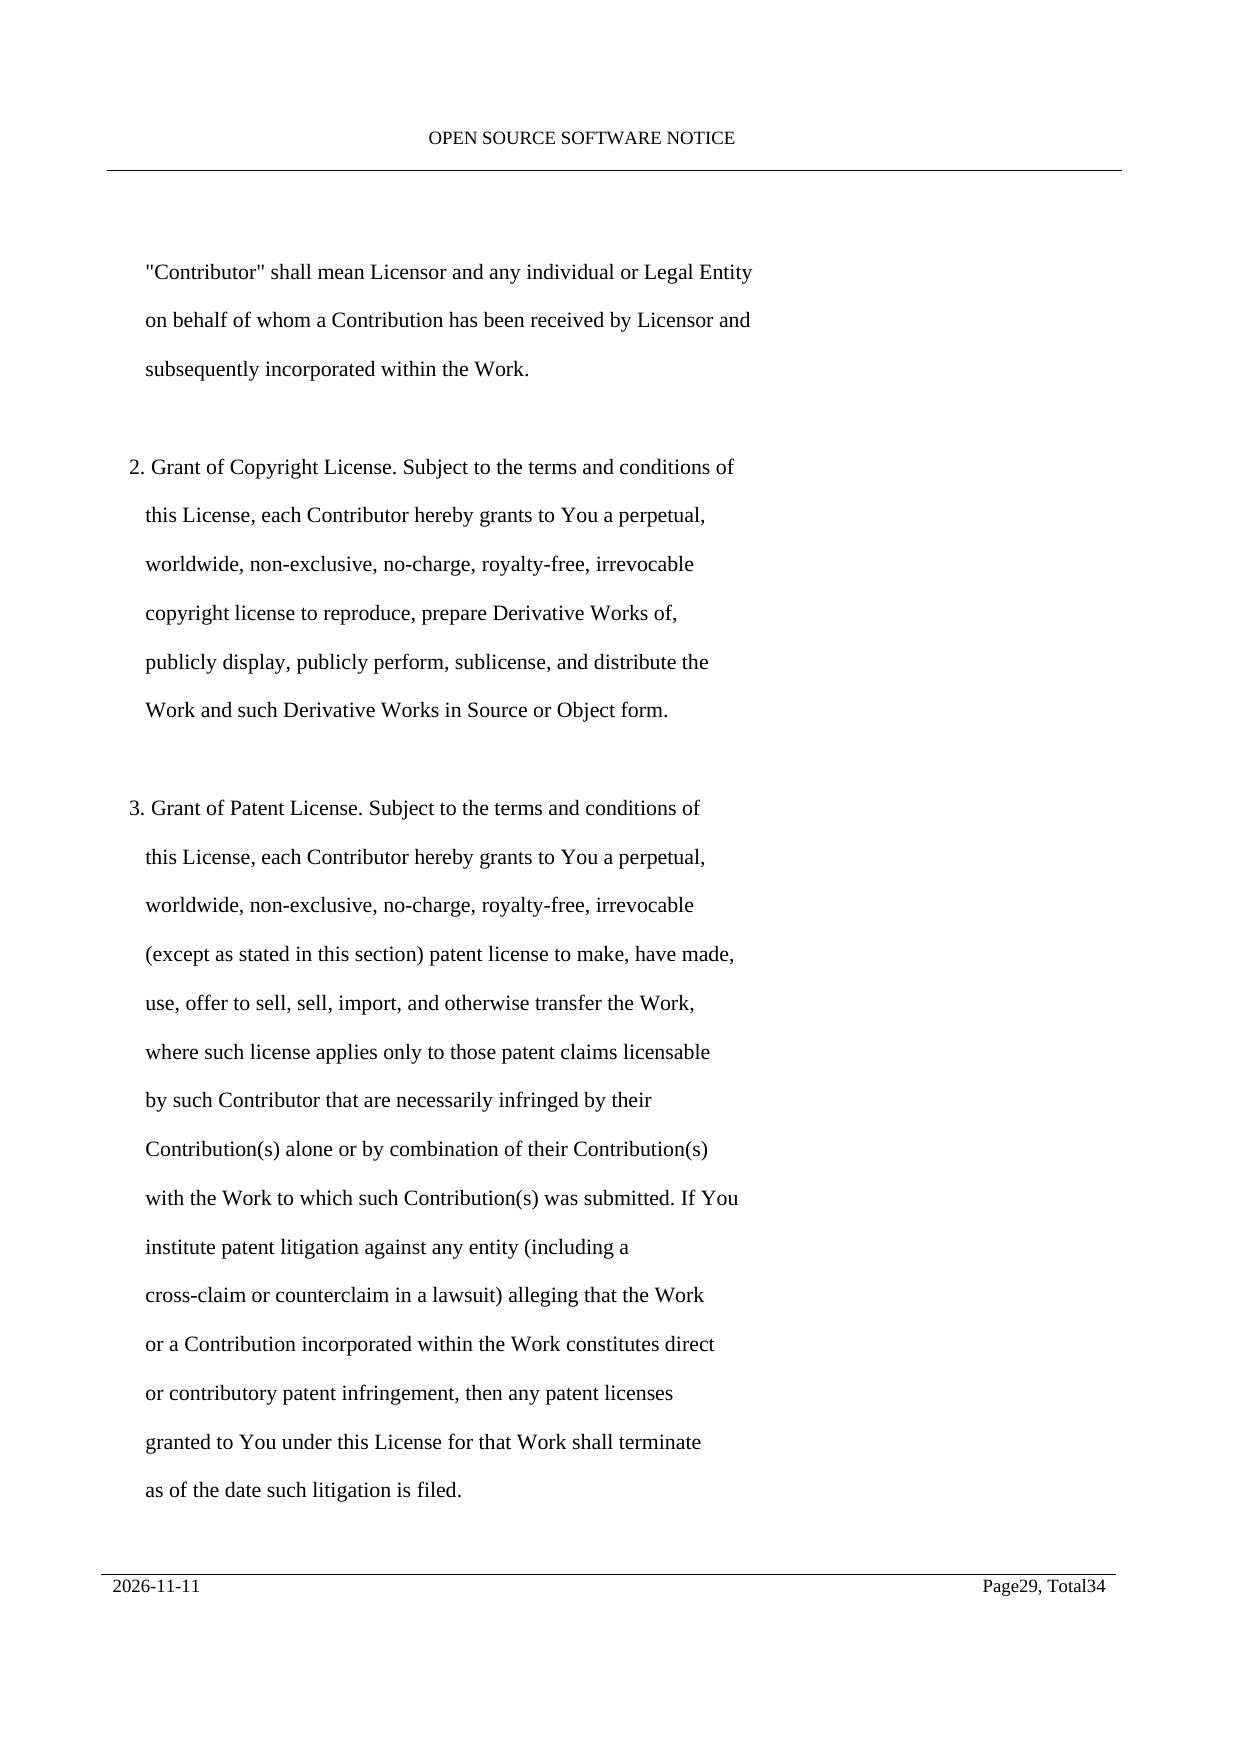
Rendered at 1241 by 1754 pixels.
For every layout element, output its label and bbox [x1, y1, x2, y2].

text [112, 206, 1128, 1506]
